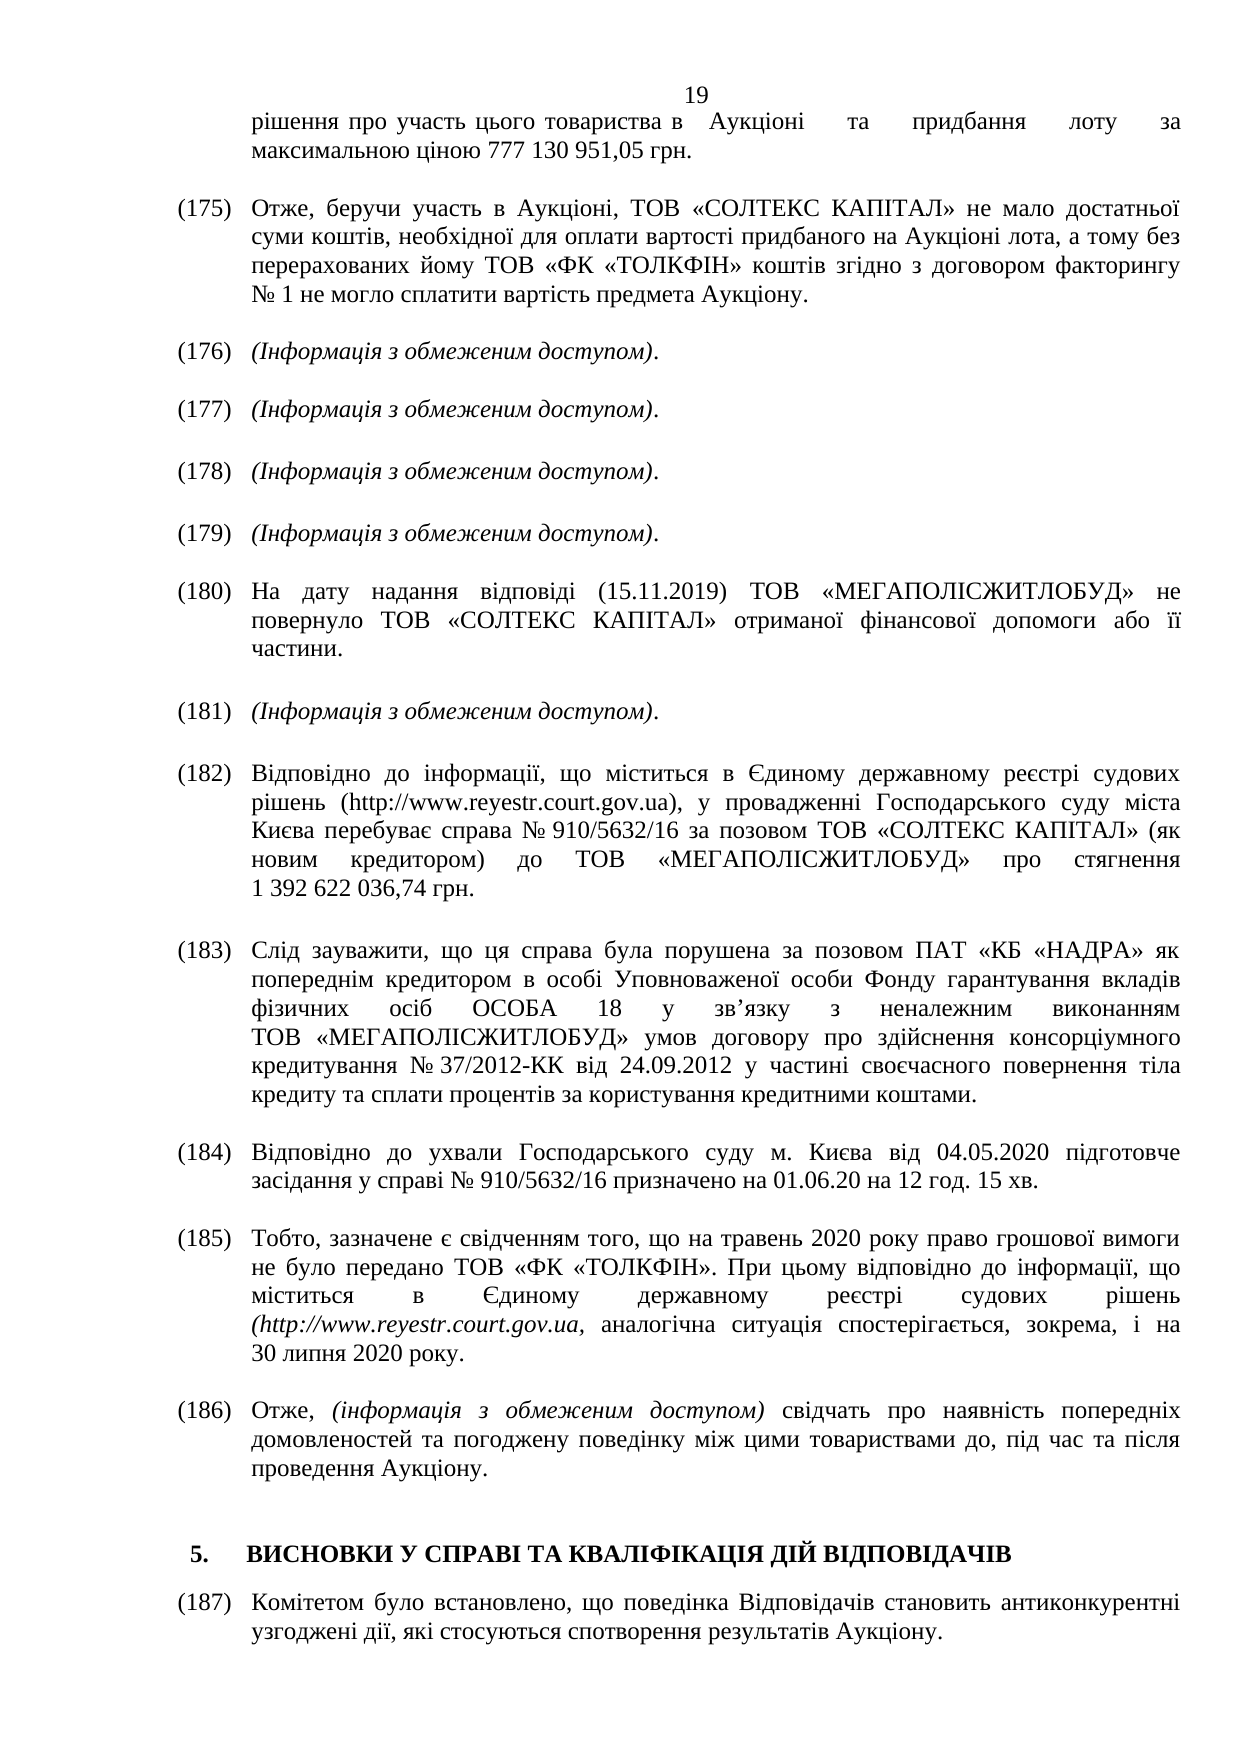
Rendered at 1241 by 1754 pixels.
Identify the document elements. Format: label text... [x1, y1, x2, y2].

list Отже, беручи участь в Аукціоні, ТОВ «СОЛТЕКС КАПІТАЛ» не мало достатньої суми коштів, необхідної для оплати вартості придбаного на Аукціоні лота, а тому без перерахованих йому ТОВ «ФК «ТОЛКФІН» коштів згідно з договором факторингу № 1 не могло сплатити вартість предмета Аукціону. [177, 193, 1181, 308]
list (Інформація з обмеженим доступом). [177, 394, 1181, 423]
list (Інформація з обмеженим доступом). [177, 456, 1181, 485]
list На дату надання відповіді (15.11.2019) ТОВ «МЕГАПОЛІСЖИТЛОБУД» не повернуло ТОВ «СОЛТЕКС КАПІТАЛ» отриманої фінансової допомоги або її частини. [177, 576, 1181, 662]
list (Інформація з обмеженим доступом). [177, 336, 1181, 365]
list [177, 106, 1181, 164]
list Відповідно до ухвали Господарського суду м. Києва від 04.05.2020 підготовче засідання у справі № 910/5632/16 призначено на 01.06.20 на 12 год. 15 хв. [177, 1137, 1181, 1194]
list Отже, (інформація з обмеженим доступом) свідчать про наявність попередніх домовленостей та погоджену поведінку між цими товариствами до, під час та після проведення Аукціону. [177, 1395, 1181, 1482]
list (Інформація з обмеженим доступом). [177, 518, 1181, 547]
list Комітетом було встановлено, що поведінка Відповідачів становить антиконкурентні узгоджені дії, які стосуються спотворення результатів Аукціону. [177, 1587, 1181, 1644]
list Слід зауважити, що ця справа була порушена за позовом ПАТ «КБ «НАДРА» як попереднім кредитором в особі Уповноваженої особи Фонду гарантування вкладів фізичних осіб ОСОБА 18 у зв’язку з неналежним виконанням ТОВ «МЕГАПОЛІСЖИТЛОБУД» умов договору про здійснення консорціумного кредитування № 37/2012-КК від 24.09.2012 у частині своєчасного повернення тіла кредиту та сплати процентів за користування кредитними коштами. [177, 935, 1181, 1108]
list 5. ВИСНОВКИ У СПРАВІ ТА КВАЛІФІКАЦІЯ ДІЙ ВІДПОВІДАЧІВ [177, 1539, 1181, 1568]
list (Інформація з обмеженим доступом). [177, 696, 1181, 724]
list Тобто, зазначене є свідченням того, що на травень 2020 року право грошової вимоги не було передано ТОВ «ФК «ТОЛКФІН». При цьому відповідно до інформації, що міститься в Єдиному державному реєстрі судових рішень (http://www.reyestr.court.gov.ua, аналогічна ситуація спостерігається, зокрема, і на 30 липня 2020 року. [177, 1223, 1181, 1367]
list Відповідно до інформації, що міститься в Єдиному державному реєстрі судових рішень (http://www.reyestr.court.gov.ua), у провадженні Господарського суду міста Києва перебуває справа № 910/5632/16 за позовом ТОВ «СОЛТЕКС КАПІТАЛ» (як новим кредитором) до ТОВ «МЕГАПОЛІСЖИТЛОБУД» про стягнення 1 392 622 036,74 грн. [177, 758, 1181, 902]
